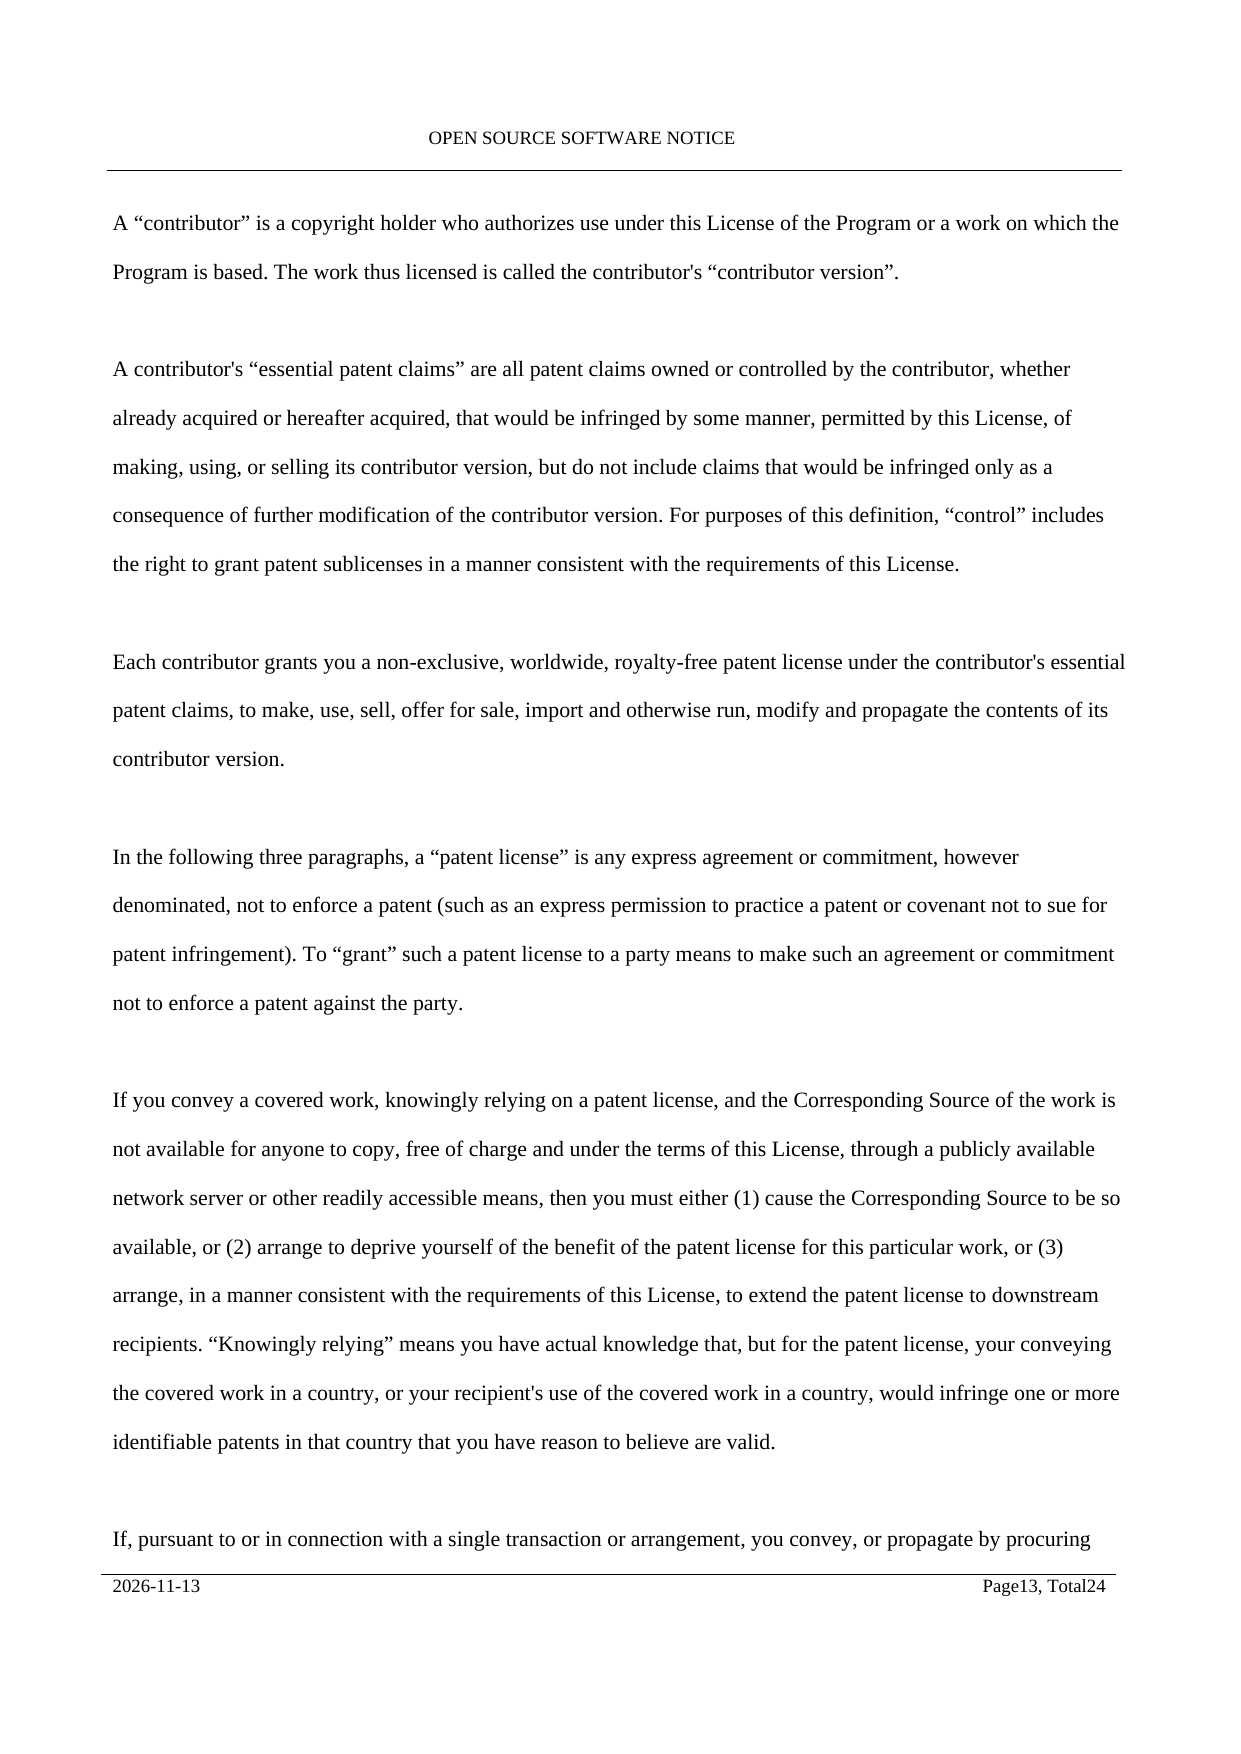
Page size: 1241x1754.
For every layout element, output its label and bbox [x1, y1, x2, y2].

text [112, 206, 1128, 1555]
